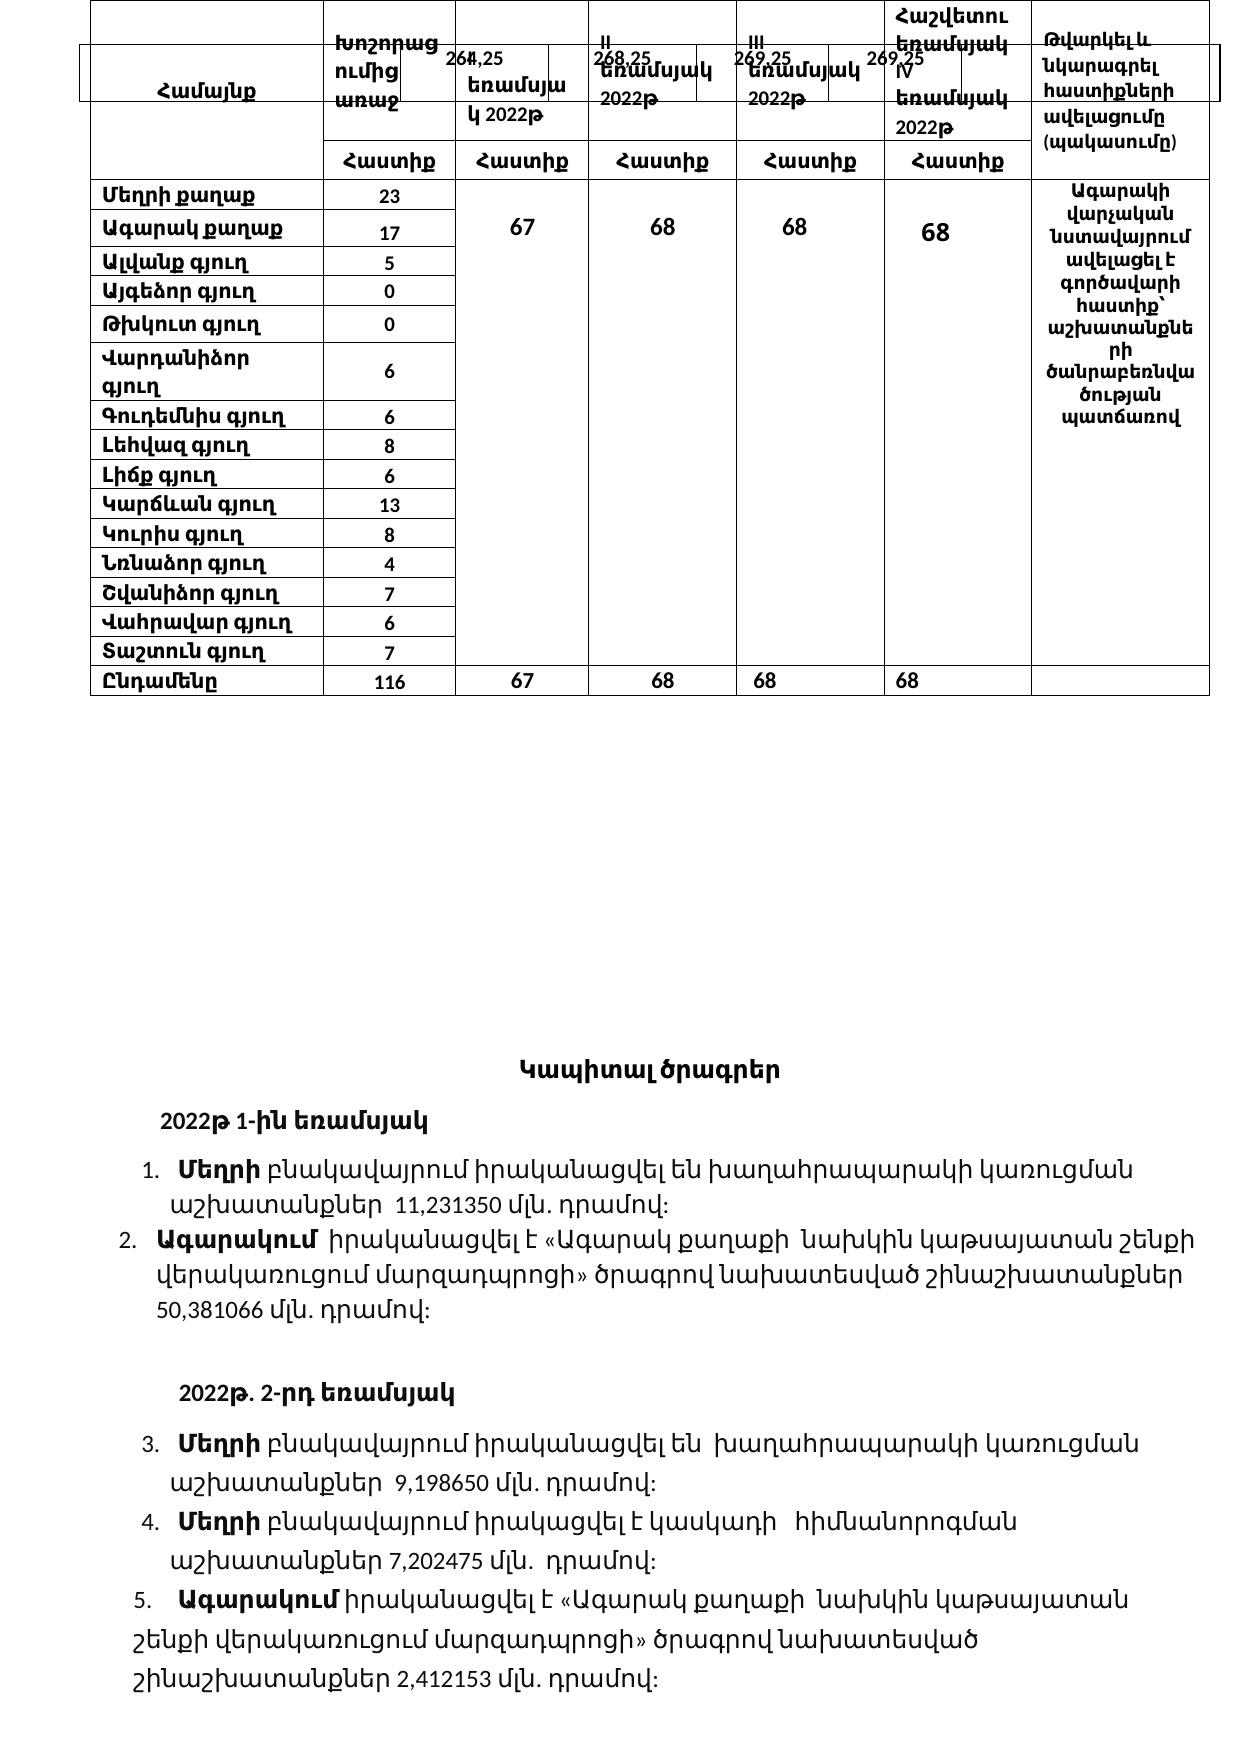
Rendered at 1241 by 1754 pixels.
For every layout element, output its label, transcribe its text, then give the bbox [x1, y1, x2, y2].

table_cell 68 [589, 666, 736, 694]
table_cell 7 [324, 578, 455, 606]
table_cell 13 [324, 489, 455, 518]
table_cell 0 [324, 306, 455, 342]
table_cell 68 [737, 180, 884, 665]
table_cell 5 [324, 247, 455, 275]
list Մեղրի բնակավայրում իրակացվել է կասկադի հիմնանորոգման աշխատանքներ 7,202475 մլն. դրամով: [141, 1504, 1196, 1577]
text Կապիտալ ծրագրեր [103, 1052, 1196, 1086]
table_cell 67 [456, 180, 588, 665]
table_cell Վարդանիձոր գյուղ [91, 343, 323, 400]
table_cell Ագարակ քաղաք [91, 210, 323, 246]
table_cell 6 [324, 607, 455, 636]
table_cell 23 [324, 180, 455, 209]
table_cell 67 [456, 666, 588, 694]
table_cell 17 [324, 210, 455, 246]
table_cell Այգեձոր գյուղ [91, 276, 323, 305]
table_cell [1032, 666, 1209, 694]
table_cell 68 [589, 180, 736, 665]
table_cell 6 [324, 460, 455, 488]
table_header Խոշորացումից առաջ [324, 1, 455, 140]
table_cell 6 [324, 401, 455, 429]
table_cell Ագարակի վարչական նստավայրում ավելացել է գործավարի հաստիք՝ աշխատանքների ծանրաբեռնվածության պատճառով [1032, 180, 1209, 665]
table_cell 4 [324, 548, 455, 577]
list Մեղրի բնակավայրում իրականացվել են խաղահրապարակի կառուցման աշխատանքներ 11,231350 մլն. դրամով: [141, 1154, 1196, 1219]
table_cell Ալվանք գյուղ [91, 247, 323, 275]
table_header Թվարկել և նկարագրել հաստիքների ավելացումը (պակասումը) [1032, 1, 1209, 179]
table_cell 68 [885, 666, 1031, 694]
table_cell 7 [324, 637, 455, 665]
table_cell 6 [324, 343, 455, 400]
text 2022թ. 2-րդ եռամսյակ [103, 1374, 1196, 1408]
table_cell Հաստիք [885, 141, 1031, 179]
table_header II եռամսյակ 2022թ [589, 1, 736, 140]
table_cell Հաստիք [456, 141, 588, 179]
table_cell Շվանիձոր գյուղ [91, 578, 323, 606]
table_cell Վահրավար գյուղ [91, 607, 323, 636]
table_cell 8 [324, 430, 455, 459]
table_cell Նռնաձոր գյուղ [91, 548, 323, 577]
table_cell Հաստիք [324, 141, 455, 179]
table_cell 8 [324, 519, 455, 547]
table_cell Հաստիք [589, 141, 736, 179]
table_header Հաշվետու եռամսյակ IV եռամսյակ 2022թ [885, 1, 1031, 140]
table_cell Լեհվազ գյուղ [91, 430, 323, 459]
table_header III եռամսյակ 2022թ [737, 1, 884, 140]
table_cell 68 [885, 180, 1031, 665]
list Ագարակում իրականացվել է «Ագարակ քաղաքի նախկին կաթսայատան շենքի վերակառուցում մարզադպրոցի» ծրագրով նախատեսված շինաշխատանքներ 50,381066 մլն. դրամով: [118, 1224, 1196, 1324]
table_cell Տաշտուն գյուղ [91, 637, 323, 665]
table_cell Գուդեմնիս գյուղ [91, 401, 323, 429]
table_cell 116 [324, 666, 455, 694]
table_cell 68 [737, 666, 884, 694]
table_header I եռամսյակ 2022թ [456, 1, 588, 140]
table_cell Հաստիք [737, 141, 884, 179]
table_cell 0 [324, 276, 455, 305]
table_cell [80, 45, 90, 101]
table_cell Թխկուտ գյուղ [91, 306, 323, 342]
table_cell Մեղրի քաղաք [91, 180, 323, 209]
table_cell Կուրիս գյուղ [91, 519, 323, 547]
table_cell Կարճևան գյուղ [91, 489, 323, 518]
table_header Համայնք [91, 1, 323, 179]
list Մեղրի բնակավայրում իրականացվել են խաղահրապարակի կառուցման աշխատանքներ 9,198650 մլն. դրամով: [141, 1426, 1196, 1499]
table_cell Լիճք գյուղ [91, 460, 323, 488]
table_cell Ընդամենը [91, 666, 323, 694]
table_cell [1210, 45, 1219, 101]
text 2022թ 1-ին եռամսյակ [103, 1103, 1196, 1137]
list Ագարակում իրականացվել է «Ագարակ քաղաքի նախկին կաթսայատան շենքի վերակառուցում մարզադպրոցի» ծրագրով նախատեսված շինաշխատանքներ 2,412153 մլն. դրամով: [133, 1582, 1196, 1694]
